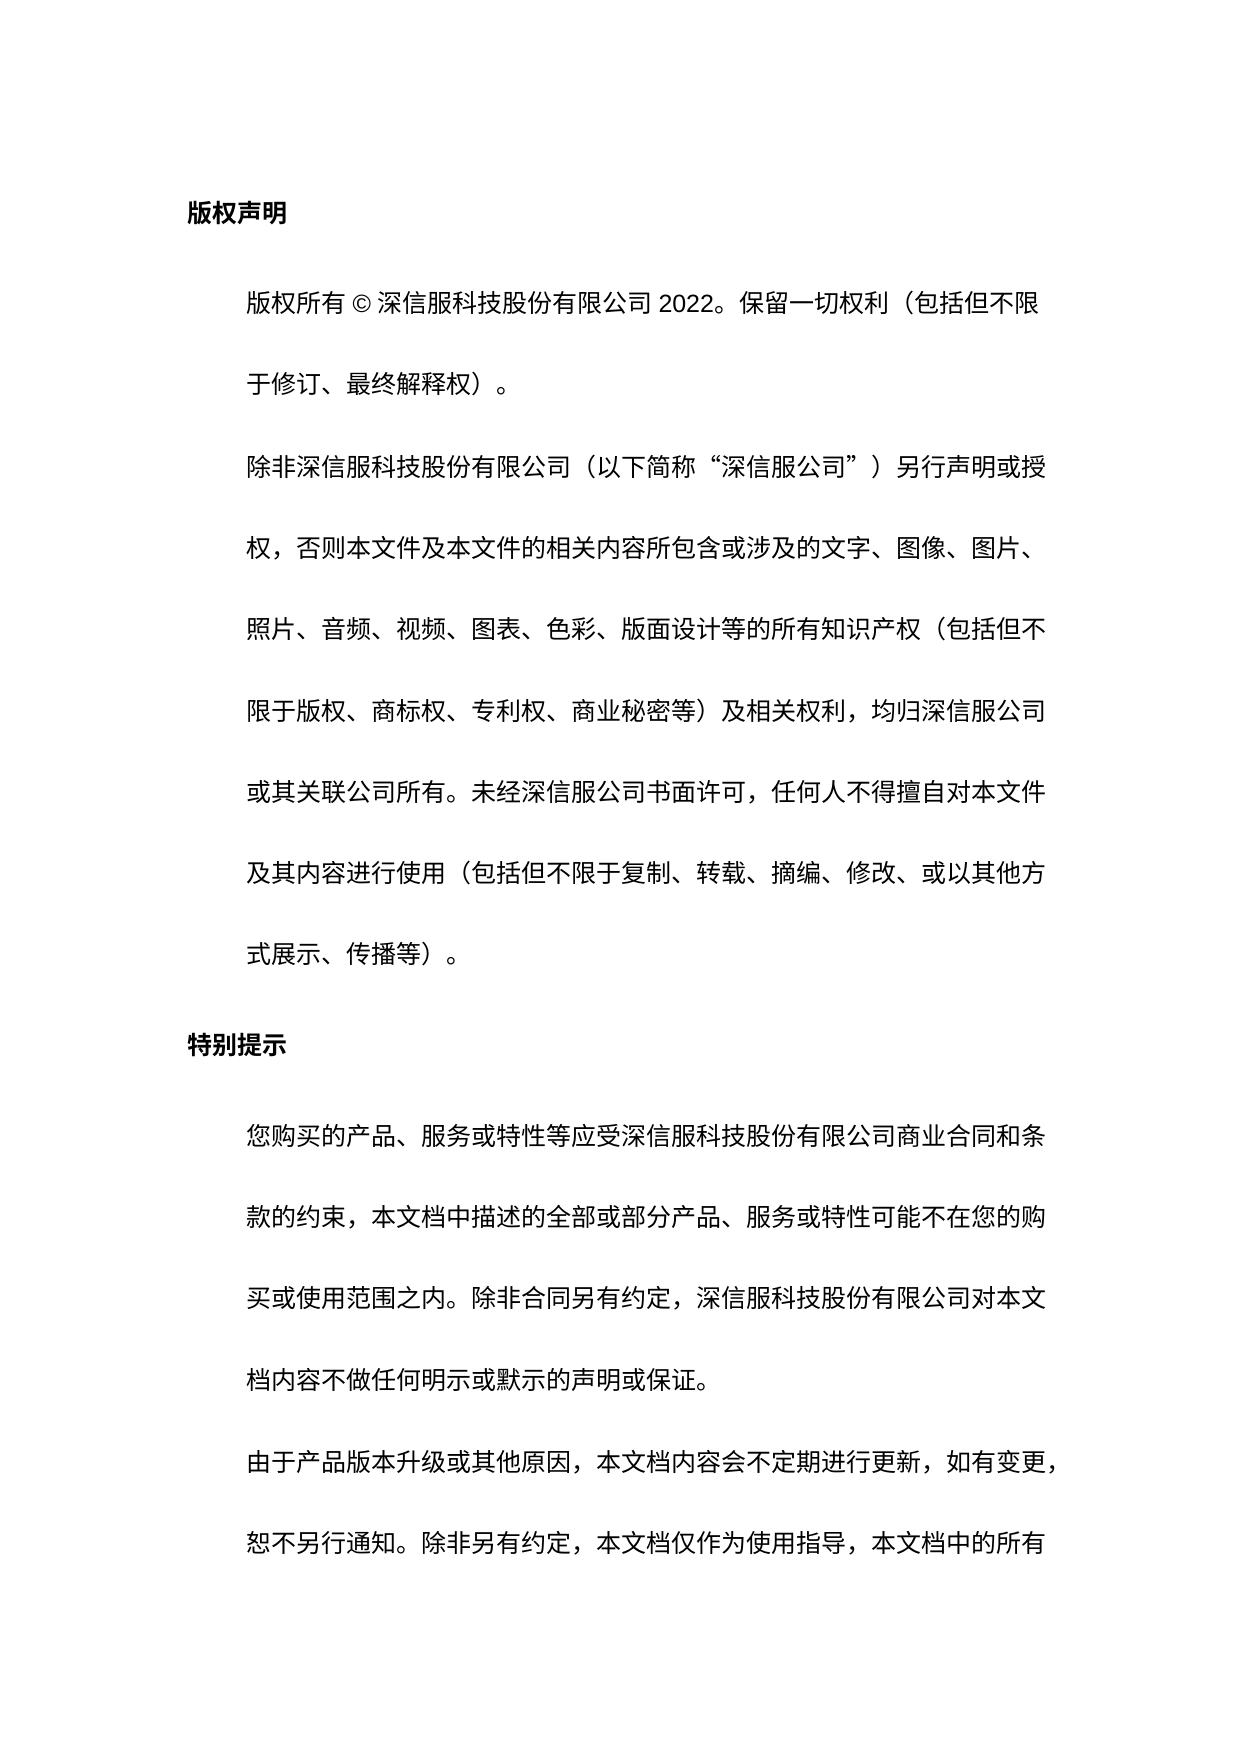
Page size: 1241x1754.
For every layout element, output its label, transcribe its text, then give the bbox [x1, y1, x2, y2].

text 您购买的产品、服务或特性等应受深信服科技股份有限公司商业合同和条款的约束，本文档中描述的全部或部分产品、服务或特性可能不在您的购买或使用范围之内。除非合同另有约定，深信服科技股份有限公司对本文档内容不做任何明示或默示的声明或保证。 [247, 1102, 1053, 1411]
text 版权所有 © 深信服科技股份有限公司 2022。保留一切权利（包括但不限于修订、最终解释权）。 [247, 269, 1053, 416]
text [247, 1428, 1053, 1574]
text 除非深信服科技股份有限公司（以下简称“深信服公司”）另行声明或授权，否则本文件及本文件的相关内容所包含或涉及的文字、图像、图片、照片、音频、视频、图表、色彩、版面设计等的所有知识产权（包括但不限于版权、商标权、专利权、商业秘密等）及相关权利，均归深信服公司或其关联公司所有。未经深信服公司书面许可，任何人不得擅自对本文件及其内容进行使用（包括但不限于复制、转载、摘编、修改、或以其他方式展示、传播等）。 [247, 433, 1053, 986]
text 版权声明 [187, 179, 1053, 244]
text 特别提示 [187, 1011, 1053, 1076]
